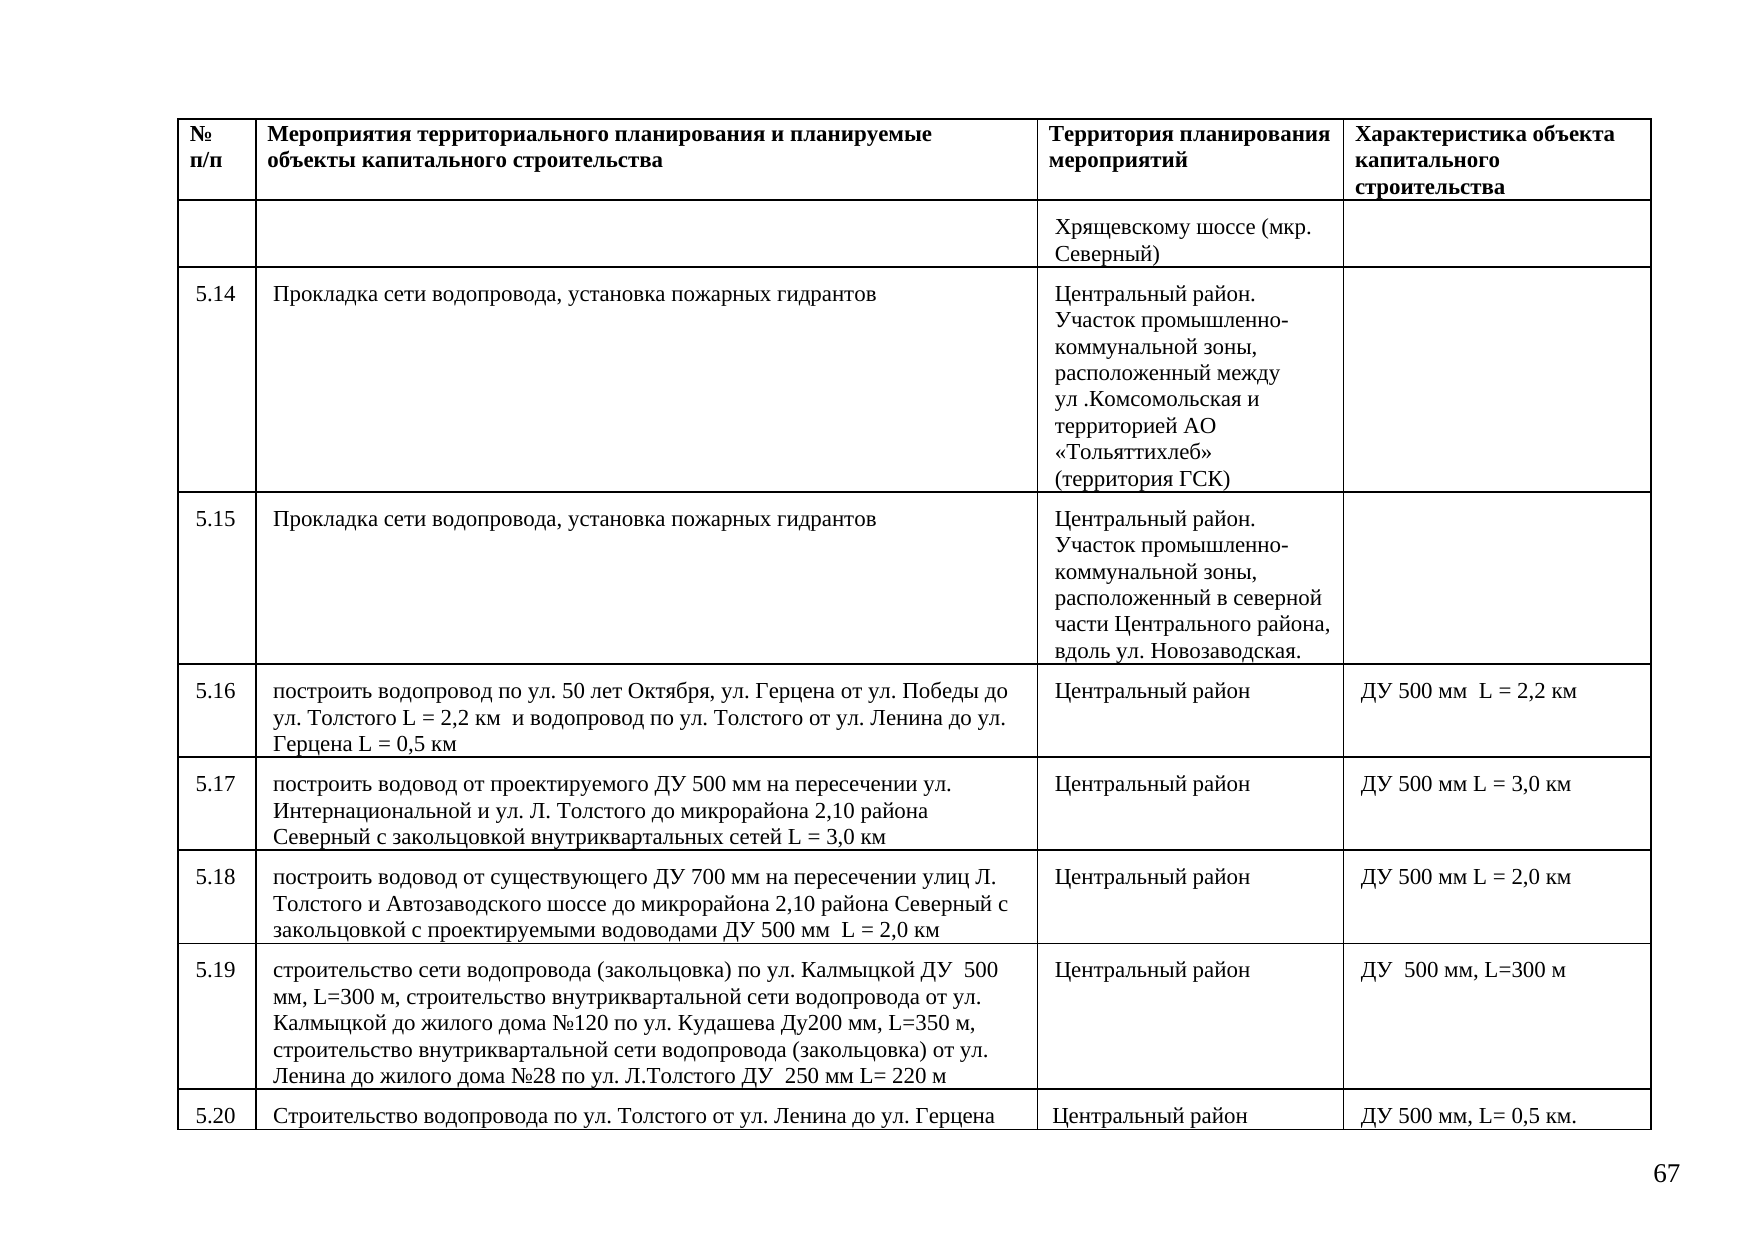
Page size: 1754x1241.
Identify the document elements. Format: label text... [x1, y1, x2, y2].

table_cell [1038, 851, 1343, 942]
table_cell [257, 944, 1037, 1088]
table_header № п/п [179, 120, 255, 199]
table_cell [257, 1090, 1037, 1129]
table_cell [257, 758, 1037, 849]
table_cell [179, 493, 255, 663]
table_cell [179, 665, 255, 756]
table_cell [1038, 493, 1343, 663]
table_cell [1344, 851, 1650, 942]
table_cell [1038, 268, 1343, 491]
table_header Территория планирования мероприятий [1038, 120, 1343, 199]
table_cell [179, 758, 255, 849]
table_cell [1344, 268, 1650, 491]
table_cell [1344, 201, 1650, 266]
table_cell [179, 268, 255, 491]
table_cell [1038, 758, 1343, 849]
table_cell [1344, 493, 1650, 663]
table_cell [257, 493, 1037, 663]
table_header Мероприятия территориального планирования и планируемые объекты капитального строительства [257, 120, 1037, 199]
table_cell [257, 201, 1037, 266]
table_header Характеристика объекта капитального строительства [1344, 120, 1650, 199]
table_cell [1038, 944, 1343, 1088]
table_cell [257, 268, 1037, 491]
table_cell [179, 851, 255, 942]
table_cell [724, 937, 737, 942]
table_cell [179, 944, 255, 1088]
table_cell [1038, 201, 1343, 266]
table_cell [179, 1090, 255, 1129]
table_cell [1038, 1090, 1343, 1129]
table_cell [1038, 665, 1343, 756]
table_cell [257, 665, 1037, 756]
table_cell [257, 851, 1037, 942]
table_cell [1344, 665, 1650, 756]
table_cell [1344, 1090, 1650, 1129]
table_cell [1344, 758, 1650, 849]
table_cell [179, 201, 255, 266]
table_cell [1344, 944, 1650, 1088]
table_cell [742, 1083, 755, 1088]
